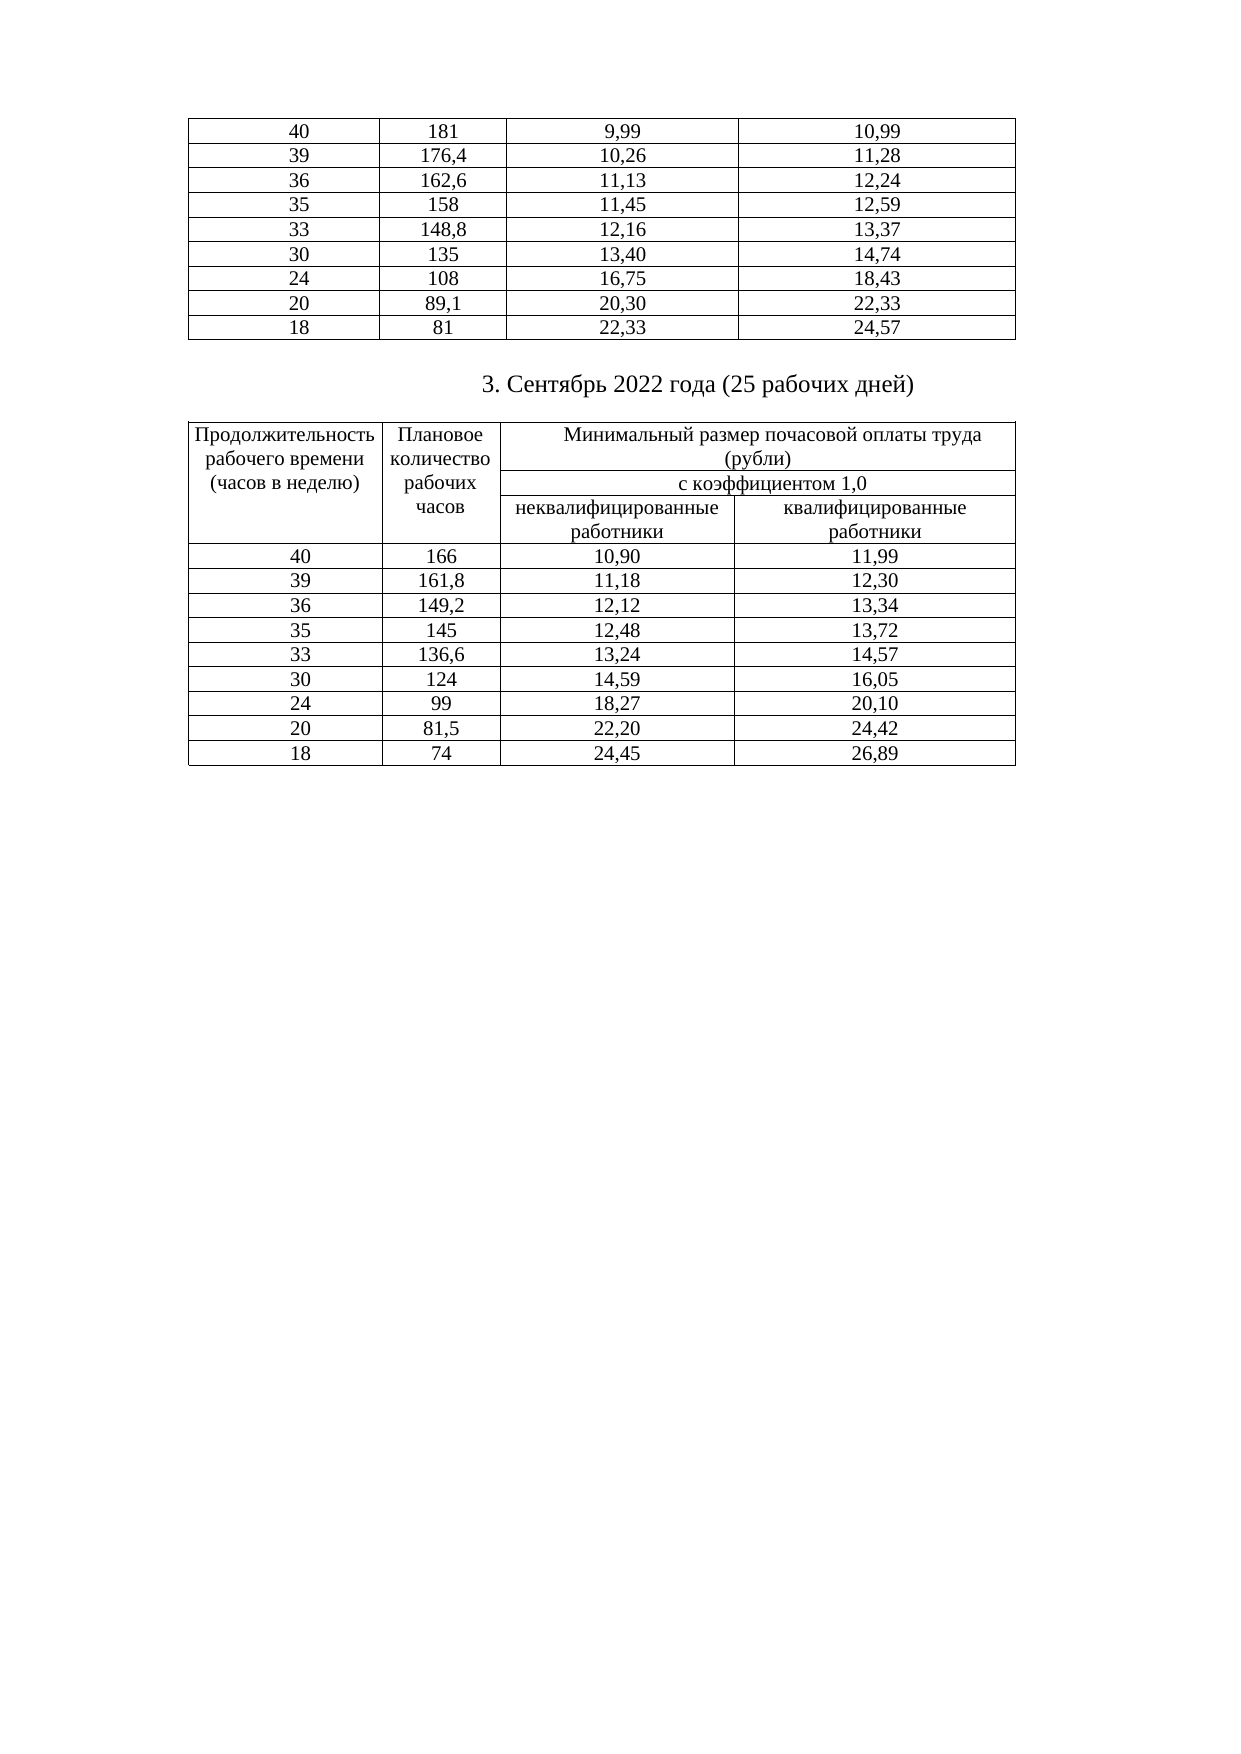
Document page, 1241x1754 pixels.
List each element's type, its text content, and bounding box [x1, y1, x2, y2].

table_cell 12,12 [501, 594, 734, 617]
table_cell 13,37 [739, 218, 1015, 241]
table_cell 161,8 [383, 569, 500, 592]
table_cell 11,18 [501, 569, 734, 592]
table_cell 148,8 [380, 218, 506, 241]
table_cell 12,16 [507, 218, 738, 241]
table_cell 35 [189, 193, 379, 216]
table_cell 24,57 [739, 316, 1015, 339]
table_cell 39 [189, 144, 379, 167]
table_cell 16,75 [507, 267, 738, 290]
table_cell квалифицированные работники [735, 496, 1015, 543]
table_cell 13,34 [735, 594, 1015, 617]
table_cell 33 [189, 643, 382, 666]
table_header Минимальный размер почасовой оплаты труда (рубли) [501, 423, 1015, 470]
table_cell 14,57 [735, 643, 1015, 666]
table_cell 9,99 [507, 119, 738, 143]
table_cell 176,4 [380, 144, 506, 167]
table_cell 13,40 [507, 242, 738, 266]
table_cell 181 [380, 119, 506, 143]
table_cell 18 [189, 316, 379, 339]
table_cell 20 [189, 291, 379, 315]
table_cell 26,89 [735, 741, 1015, 764]
table_header Плановое количество рабочих часов [383, 423, 500, 543]
table_cell 22,20 [501, 716, 734, 740]
table_cell 35 [189, 618, 382, 642]
table_cell 20,30 [507, 291, 738, 315]
table_cell 24 [189, 692, 382, 715]
table_cell 108 [380, 267, 506, 290]
table_cell 40 [189, 119, 379, 143]
table_cell 20,10 [735, 692, 1015, 715]
table_cell 12,30 [735, 569, 1015, 592]
table_cell 36 [189, 168, 379, 192]
table_header Продолжительность рабочего времени (часов в неделю) [189, 423, 382, 543]
table_cell 99 [383, 692, 500, 715]
table_cell 136,6 [383, 643, 500, 666]
table_cell 162,6 [380, 168, 506, 192]
table_cell 11,45 [507, 193, 738, 216]
table_cell 11,99 [735, 544, 1015, 568]
table_cell 145 [383, 618, 500, 642]
table_cell 158 [380, 193, 506, 216]
table_cell с коэффициентом 1,0 [501, 471, 1015, 495]
table_cell 10,26 [507, 144, 738, 167]
table_cell 12,24 [739, 168, 1015, 192]
table_cell 24,45 [501, 741, 734, 764]
table_cell 149,2 [383, 594, 500, 617]
table_cell 74 [383, 741, 500, 764]
table_cell 135 [380, 242, 506, 266]
table_cell 30 [189, 667, 382, 691]
table_cell 13,72 [735, 618, 1015, 642]
table_cell неквалифицированные работники [501, 496, 734, 543]
table_cell 166 [383, 544, 500, 568]
table_cell 36 [189, 594, 382, 617]
table_cell 24,42 [735, 716, 1015, 740]
table_cell 124 [383, 667, 500, 691]
table_cell 14,74 [739, 242, 1015, 266]
table_cell 18,43 [739, 267, 1015, 290]
table_cell 18 [189, 741, 382, 764]
table_cell 10,90 [501, 544, 734, 568]
table_cell 11,13 [507, 168, 738, 192]
table_cell 10,99 [739, 119, 1015, 143]
table_cell 12,59 [739, 193, 1015, 216]
table_cell 39 [189, 569, 382, 592]
table_cell 20 [189, 716, 382, 740]
table_cell 13,24 [501, 643, 734, 666]
table_cell 14,59 [501, 667, 734, 691]
table_cell 30 [189, 242, 379, 266]
table_cell 18,27 [501, 692, 734, 715]
table_cell 22,33 [507, 316, 738, 339]
table_cell 81 [380, 316, 506, 339]
table_cell 22,33 [739, 291, 1015, 315]
table_cell 11,28 [739, 144, 1015, 167]
table_cell 40 [189, 544, 382, 568]
table_cell 33 [189, 218, 379, 241]
text 3. Сентябрь 2022 года (25 рабочих дней) [215, 369, 1152, 397]
table_cell 12,48 [501, 618, 734, 642]
table_cell 81,5 [383, 716, 500, 740]
table_cell 89,1 [380, 291, 506, 315]
table_cell 24 [189, 267, 379, 290]
table_cell 16,05 [735, 667, 1015, 691]
